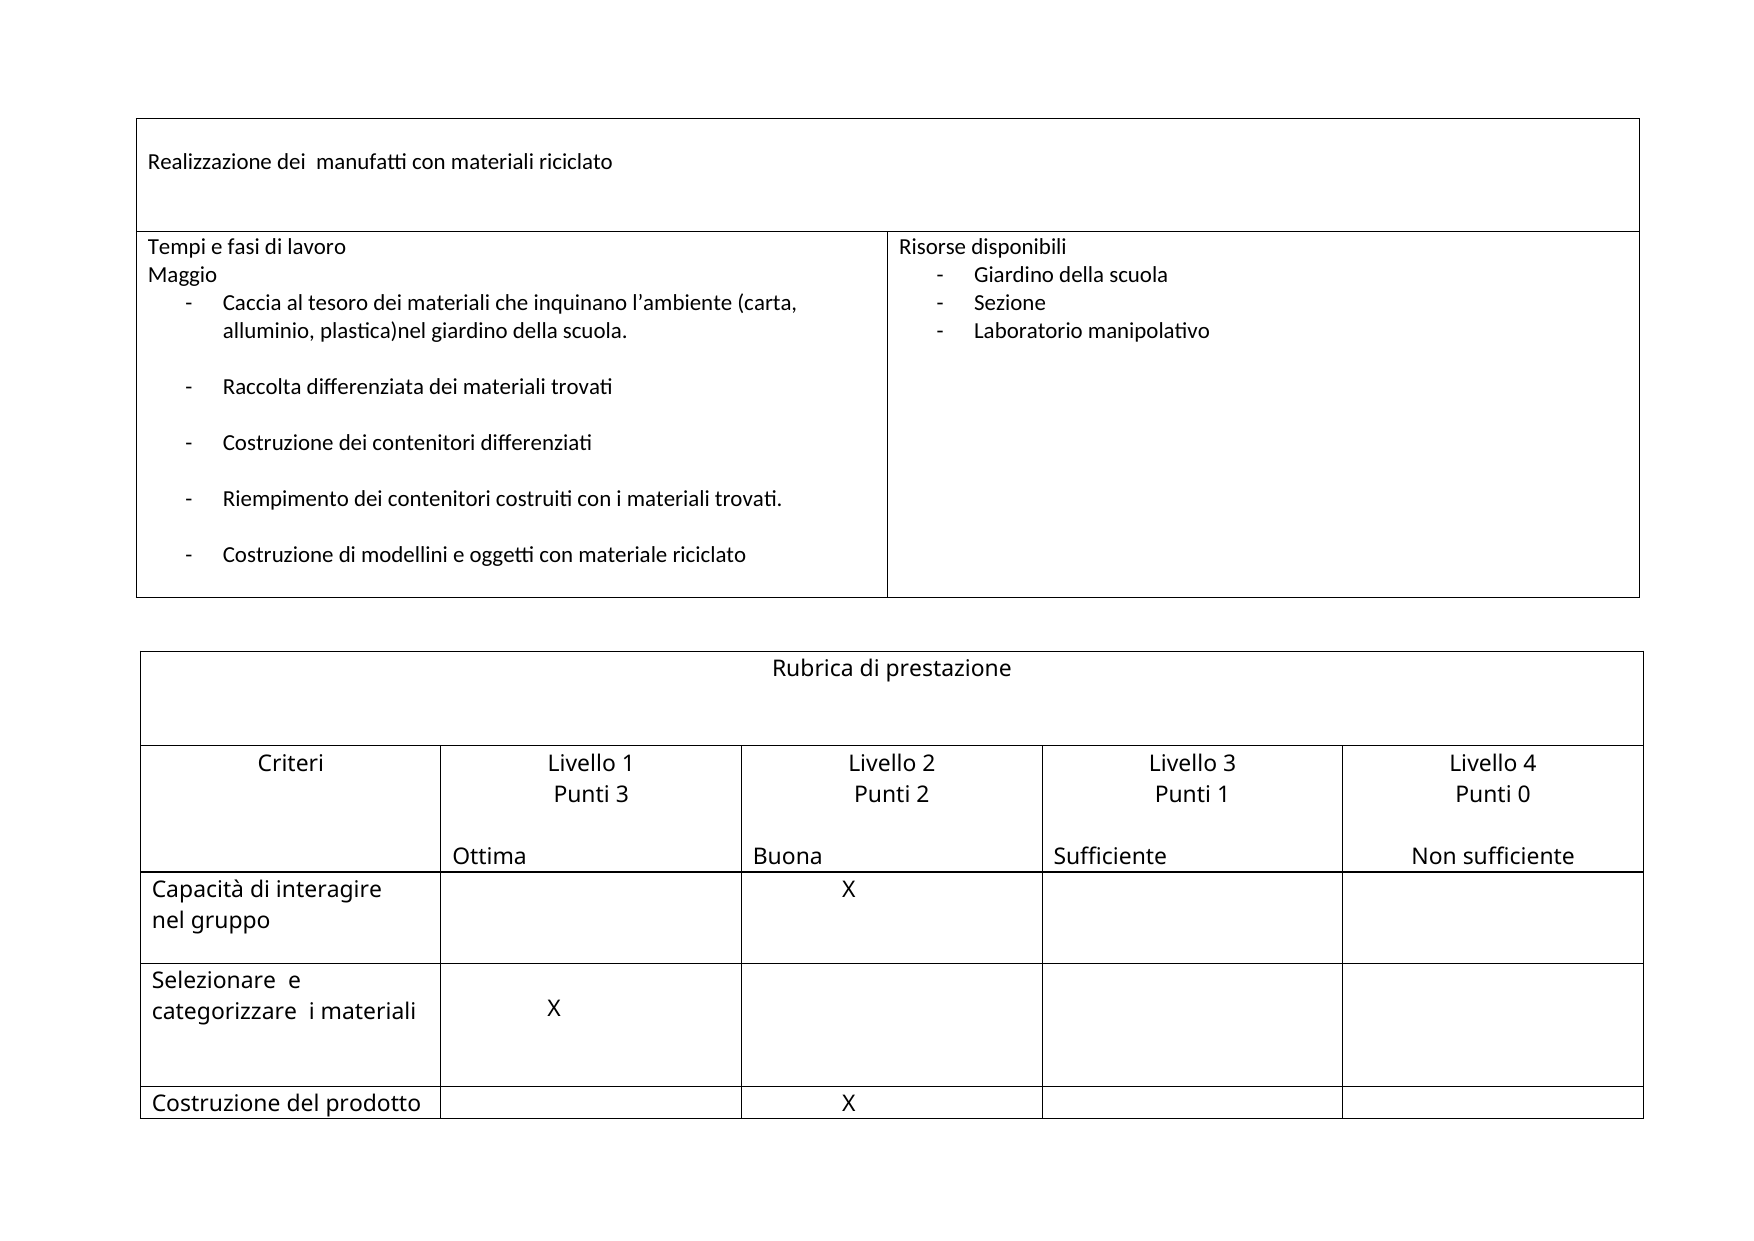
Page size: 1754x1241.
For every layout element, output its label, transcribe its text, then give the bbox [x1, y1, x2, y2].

table_cell [1043, 964, 1342, 1086]
table_cell Livello 4 Punti 0 Non sufficiente [1343, 746, 1643, 871]
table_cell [137, 119, 1639, 231]
table_cell [441, 1087, 741, 1118]
table_cell [1343, 1087, 1643, 1118]
table_cell Risorse disponibili Giardino della scuola Sezione Laboratorio manipolativo [888, 232, 1639, 597]
table_cell X [441, 964, 741, 1086]
table_cell Livello 3 Punti 1 Sufficiente [1043, 746, 1342, 871]
table_cell [742, 964, 1042, 1086]
table_cell [1043, 873, 1342, 963]
table_cell Livello 1 Punti 3 Ottima [441, 746, 741, 871]
table_cell [1343, 873, 1643, 963]
table_cell X [742, 873, 1042, 963]
table_cell [1343, 964, 1643, 1086]
table_cell Selezionare e categorizzare i materiali [141, 964, 440, 1086]
table_cell [1043, 1087, 1342, 1118]
table_cell Criteri [141, 746, 440, 871]
table_cell X [742, 1087, 1042, 1118]
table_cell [141, 1087, 440, 1118]
table_cell Livello 2 Punti 2 Buona [742, 746, 1042, 871]
table_cell [441, 873, 741, 963]
table_cell Capacità di interagire nel gruppo [141, 873, 440, 963]
table_header Rubrica di prestazione [141, 652, 1643, 745]
table_cell Tempi e fasi di lavoro Maggio Caccia al tesoro dei materiali che inquinano l’ambiente (carta, alluminio, plastica)nel giardino della scuola. Raccolta differenziata dei materiali trovati Costruzione dei contenitori differenziati Riempimento dei contenitori costruiti con i materiali trovati. Costruzione di modellini e oggetti con materiale riciclato [137, 232, 887, 597]
